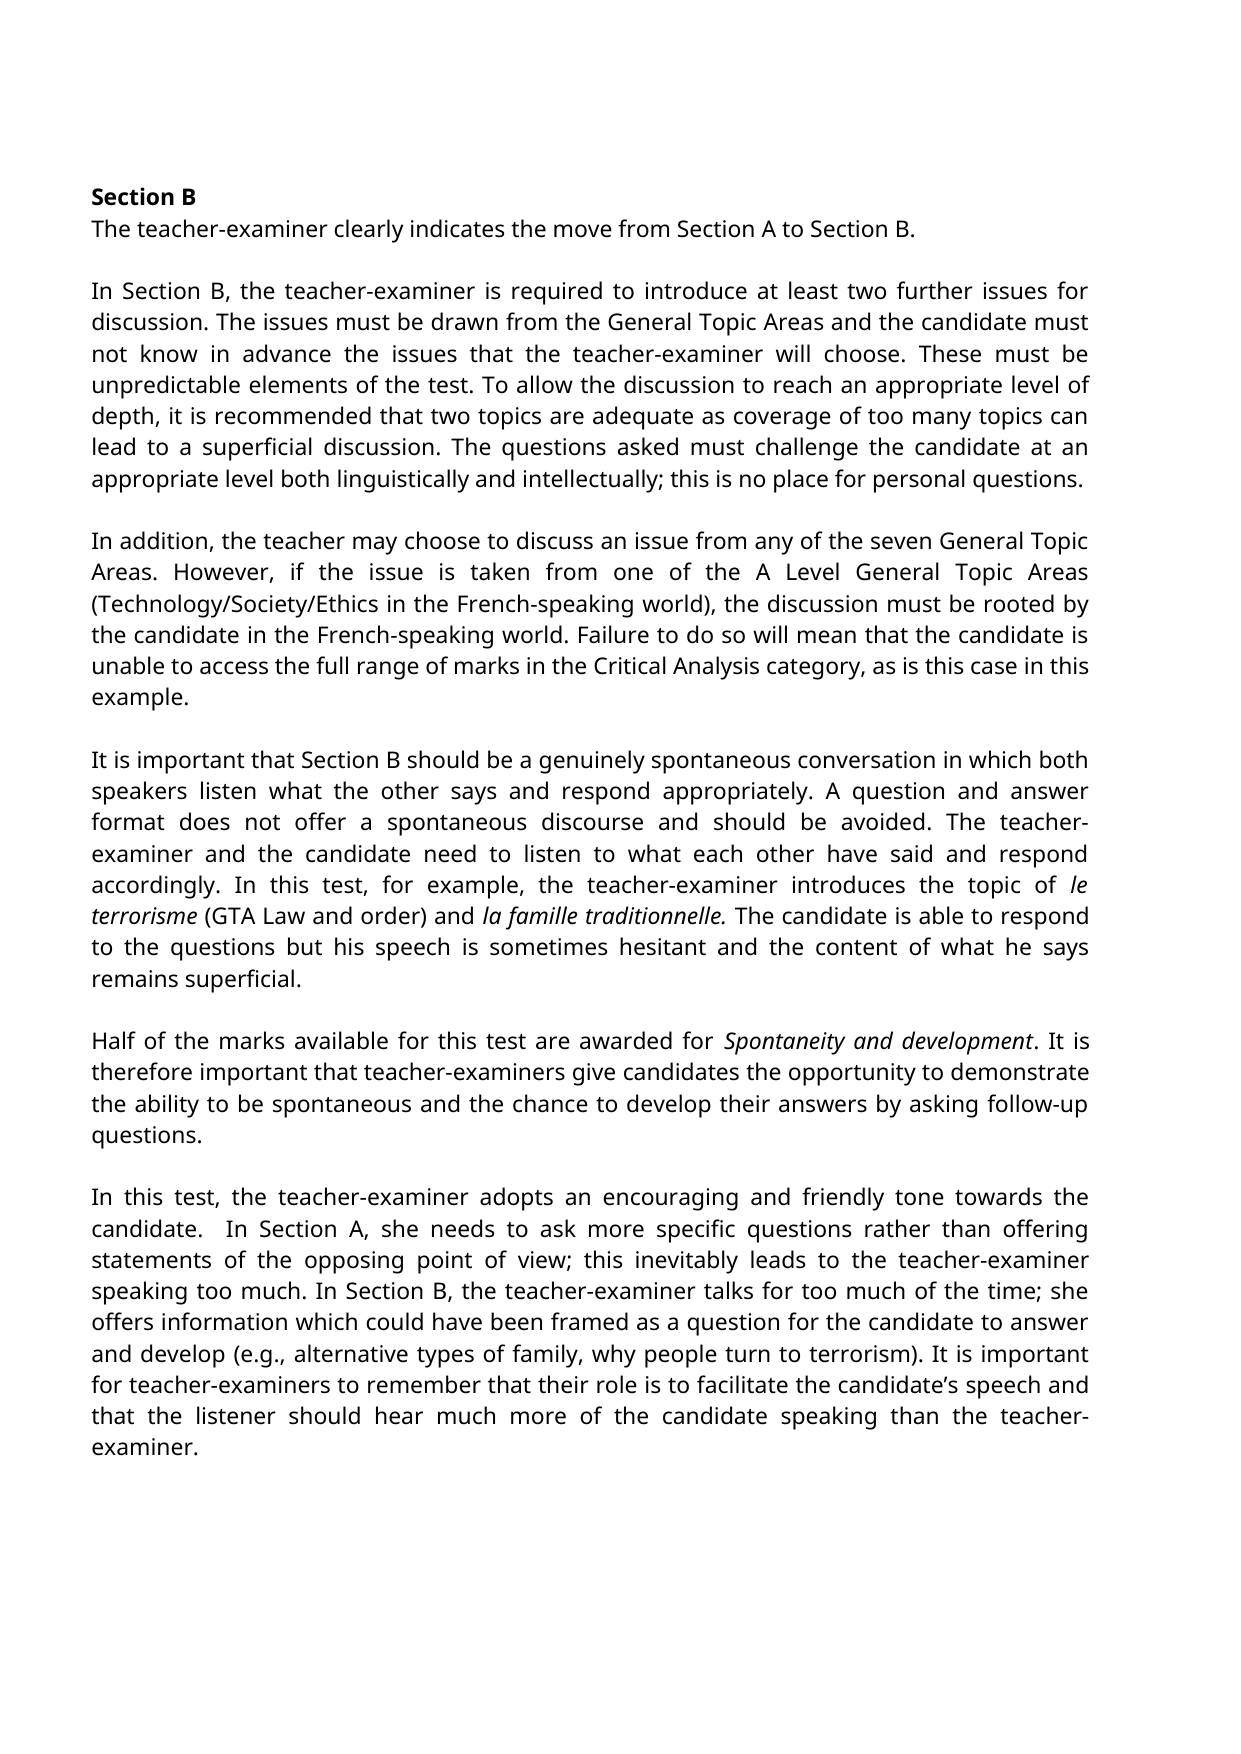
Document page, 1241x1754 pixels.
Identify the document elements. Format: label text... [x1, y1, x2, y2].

text It is important that Section B should be a genuinely spontaneous conversation in which both speakers listen what the other says and respond appropriately. A question and answer format does not offer a spontaneous discourse and should be avoided. The teacher-examiner and the candidate need to listen to what each other have said and respond accordingly. In this test, for example, the teacher-examiner introduces the topic of le terrorisme (GTA Law and order) and la famille traditionnelle. The candidate is able to respond to the questions but his speech is sometimes hesitant and the content of what he says remains superficial. [91, 744, 1090, 994]
text The teacher-examiner clearly indicates the move from Section A to Section B. [91, 212, 1090, 244]
text In addition, the teacher may choose to discuss an issue from any of the seven General Topic Areas. However, if the issue is taken from one of the A Level General Topic Areas (Technology/Society/Ethics in the French-speaking world), the discussion must be rooted by the candidate in the French-speaking world. Failure to do so will mean that the candidate is unable to access the full range of marks in the Critical Analysis category, as is this case in this example. [91, 525, 1090, 712]
text In this test, the teacher-examiner adopts an encouraging and friendly tone towards the candidate. In Section A, she needs to ask more specific questions rather than offering statements of the opposing point of view; this inevitably leads to the teacher-examiner speaking too much. In Section B, the teacher-examiner talks for too much of the time; she offers information which could have been framed as a question for the candidate to answer and develop (e.g., alternative types of family, why people turn to terrorism). It is important for teacher-examiners to remember that their role is to facilitate the candidate’s speech and that the listener should hear much more of the candidate speaking than the teacher-examiner. [91, 1181, 1090, 1462]
text In Section B, the teacher-examiner is required to introduce at least two further issues for discussion. The issues must be drawn from the General Topic Areas and the candidate must not know in advance the issues that the teacher-examiner will choose. These must be unpredictable elements of the test. To allow the discussion to reach an appropriate level of depth, it is recommended that two topics are adequate as coverage of too many topics can lead to a superficial discussion. The questions asked must challenge the candidate at an appropriate level both linguistically and intellectually; this is no place for personal questions. [91, 275, 1090, 494]
text Half of the marks available for this test are awarded for Spontaneity and development. It is therefore important that teacher-examiners give candidates the opportunity to demonstrate the ability to be spontaneous and the chance to develop their answers by asking follow-up questions. [91, 1025, 1090, 1150]
text Section B [91, 181, 1090, 212]
